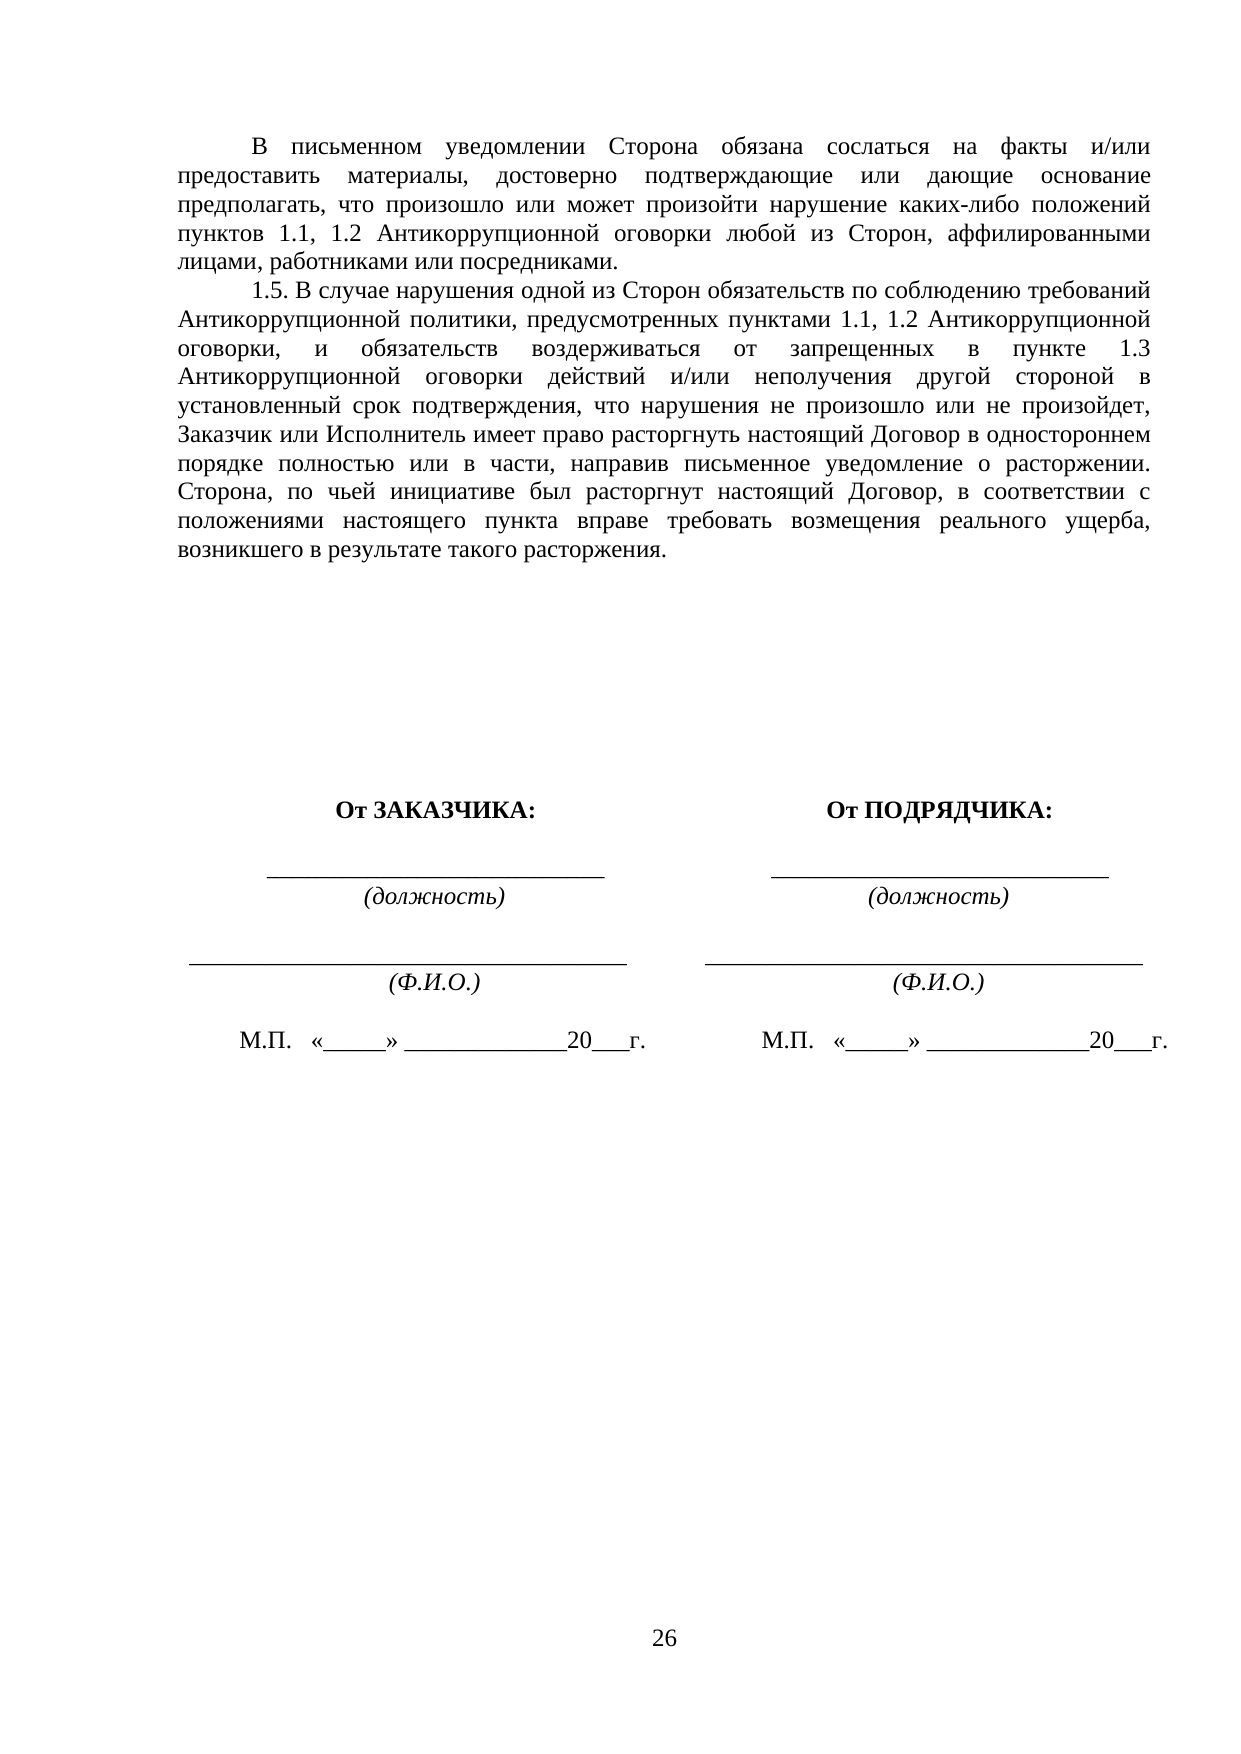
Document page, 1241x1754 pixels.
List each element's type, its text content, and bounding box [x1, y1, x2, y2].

table_header От ПОДРЯДЧИКА: ___________________________ (должность) ___________________________________ (Ф.И.О.) М.П. «_____» _____________20___г. [693, 795, 1185, 1054]
text 1.5. В случае нарушения одной из Сторон обязательств по соблюдению требований Антикоррупционной политики, предусмотренных пунктами 1.1, 1.2 Антикоррупционной оговорки, и обязательств воздерживаться от запрещенных в пункте 1.3 Антикоррупционной оговорки действий и/или неполучения другой стороной в установленный срок подтверждения, что нарушения не произошло или не произойдет, Заказчик или Исполнитель имеет право расторгнуть настоящий Договор в одностороннем порядке полностью или в части, направив письменное уведомление о расторжении. Сторона, по чьей инициативе был расторгнут настоящий Договор, в соответствии с положениями настоящего пункта вправе требовать возмещения реального ущерба, возникшего в результате такого расторжения. [177, 275, 1152, 563]
text В письменном уведомлении Сторона обязана сослаться на факты и/или предоставить материалы, достоверно подтверждающие или дающие основание предполагать, что произошло или может произойти нарушение каких-либо положений пунктов 1.1, 1.2 Антикоррупционной оговорки любой из Сторон, аффилированными лицами, работниками или посредниками. [177, 131, 1152, 275]
table_header От ЗАКАЗЧИКА: ___________________________ (должность) ___________________________________ (Ф.И.О.) М.П. «_____» _____________20___г. [177, 795, 693, 1054]
